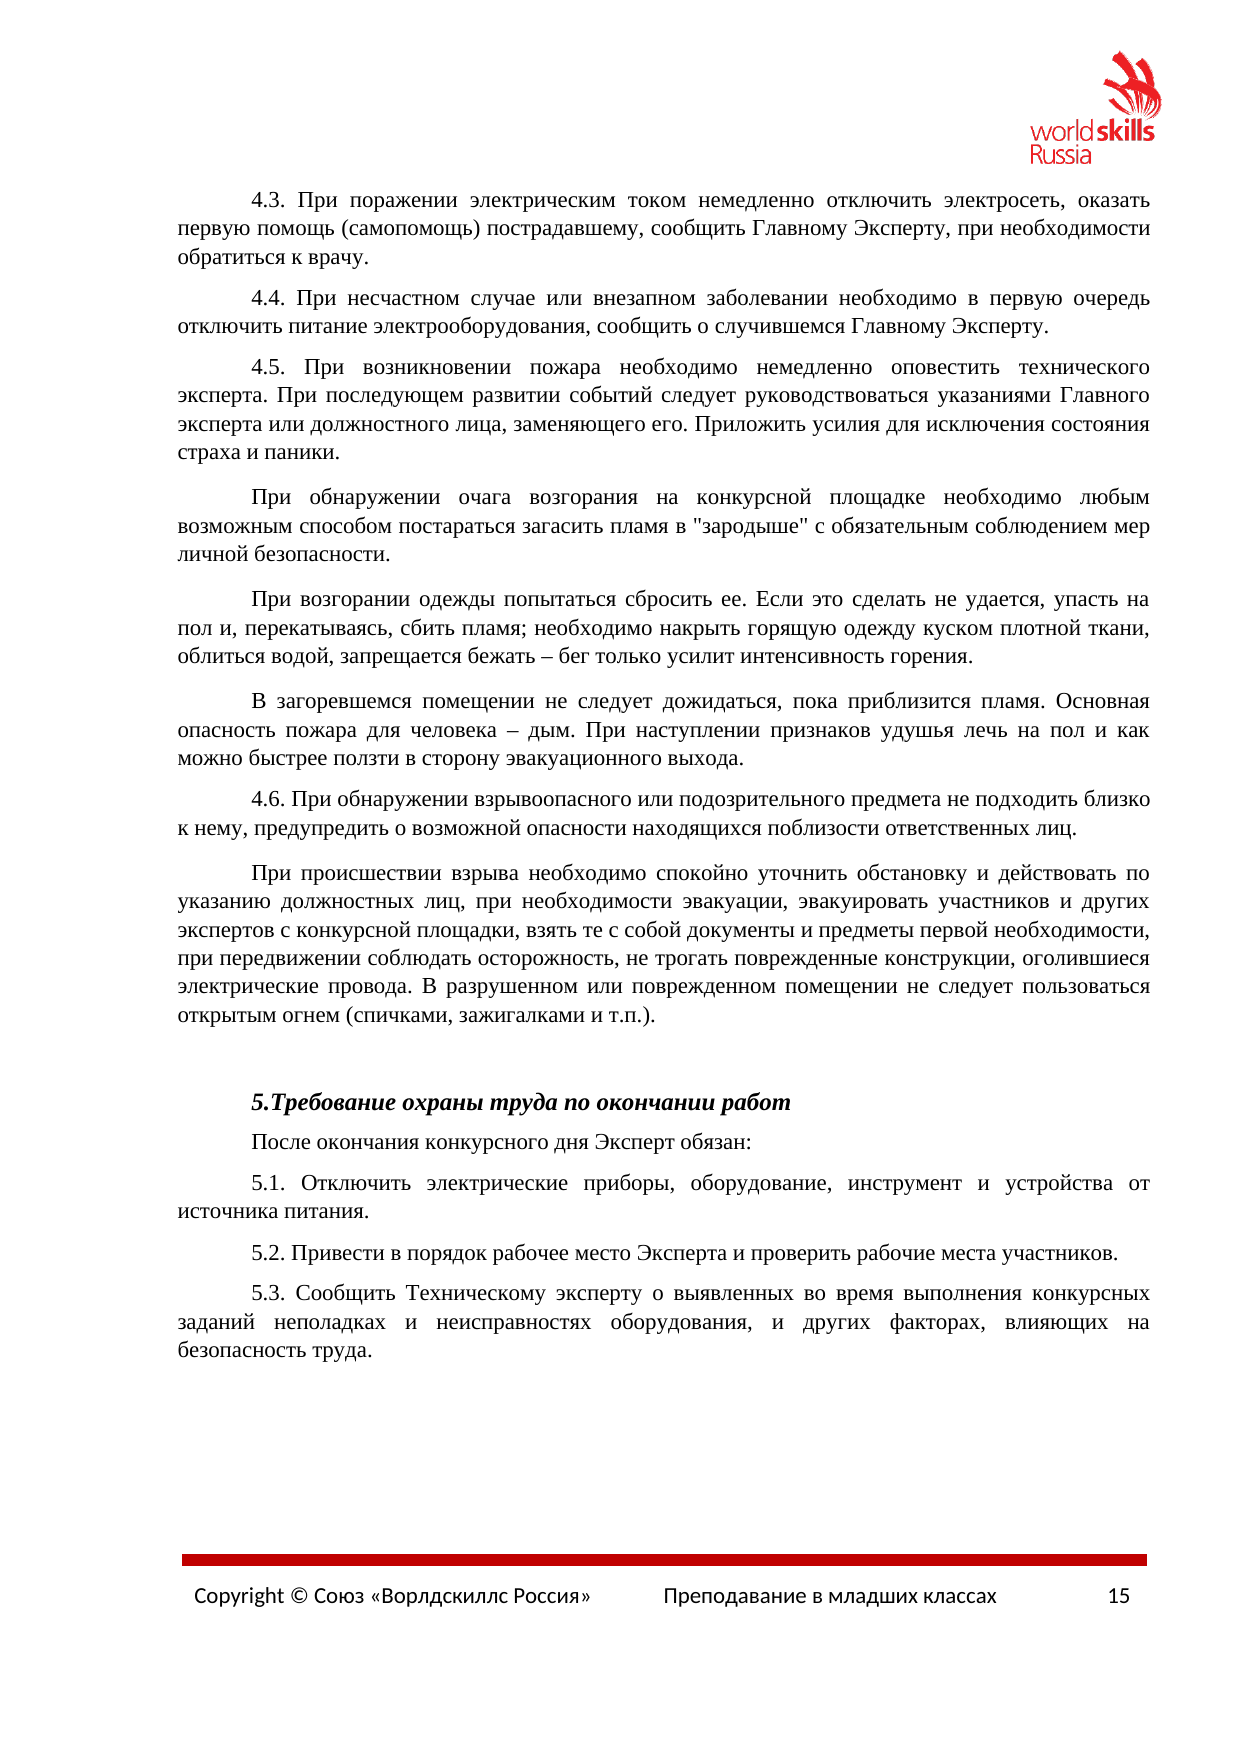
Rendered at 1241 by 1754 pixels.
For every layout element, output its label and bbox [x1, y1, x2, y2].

picture [1030, 50, 1187, 164]
